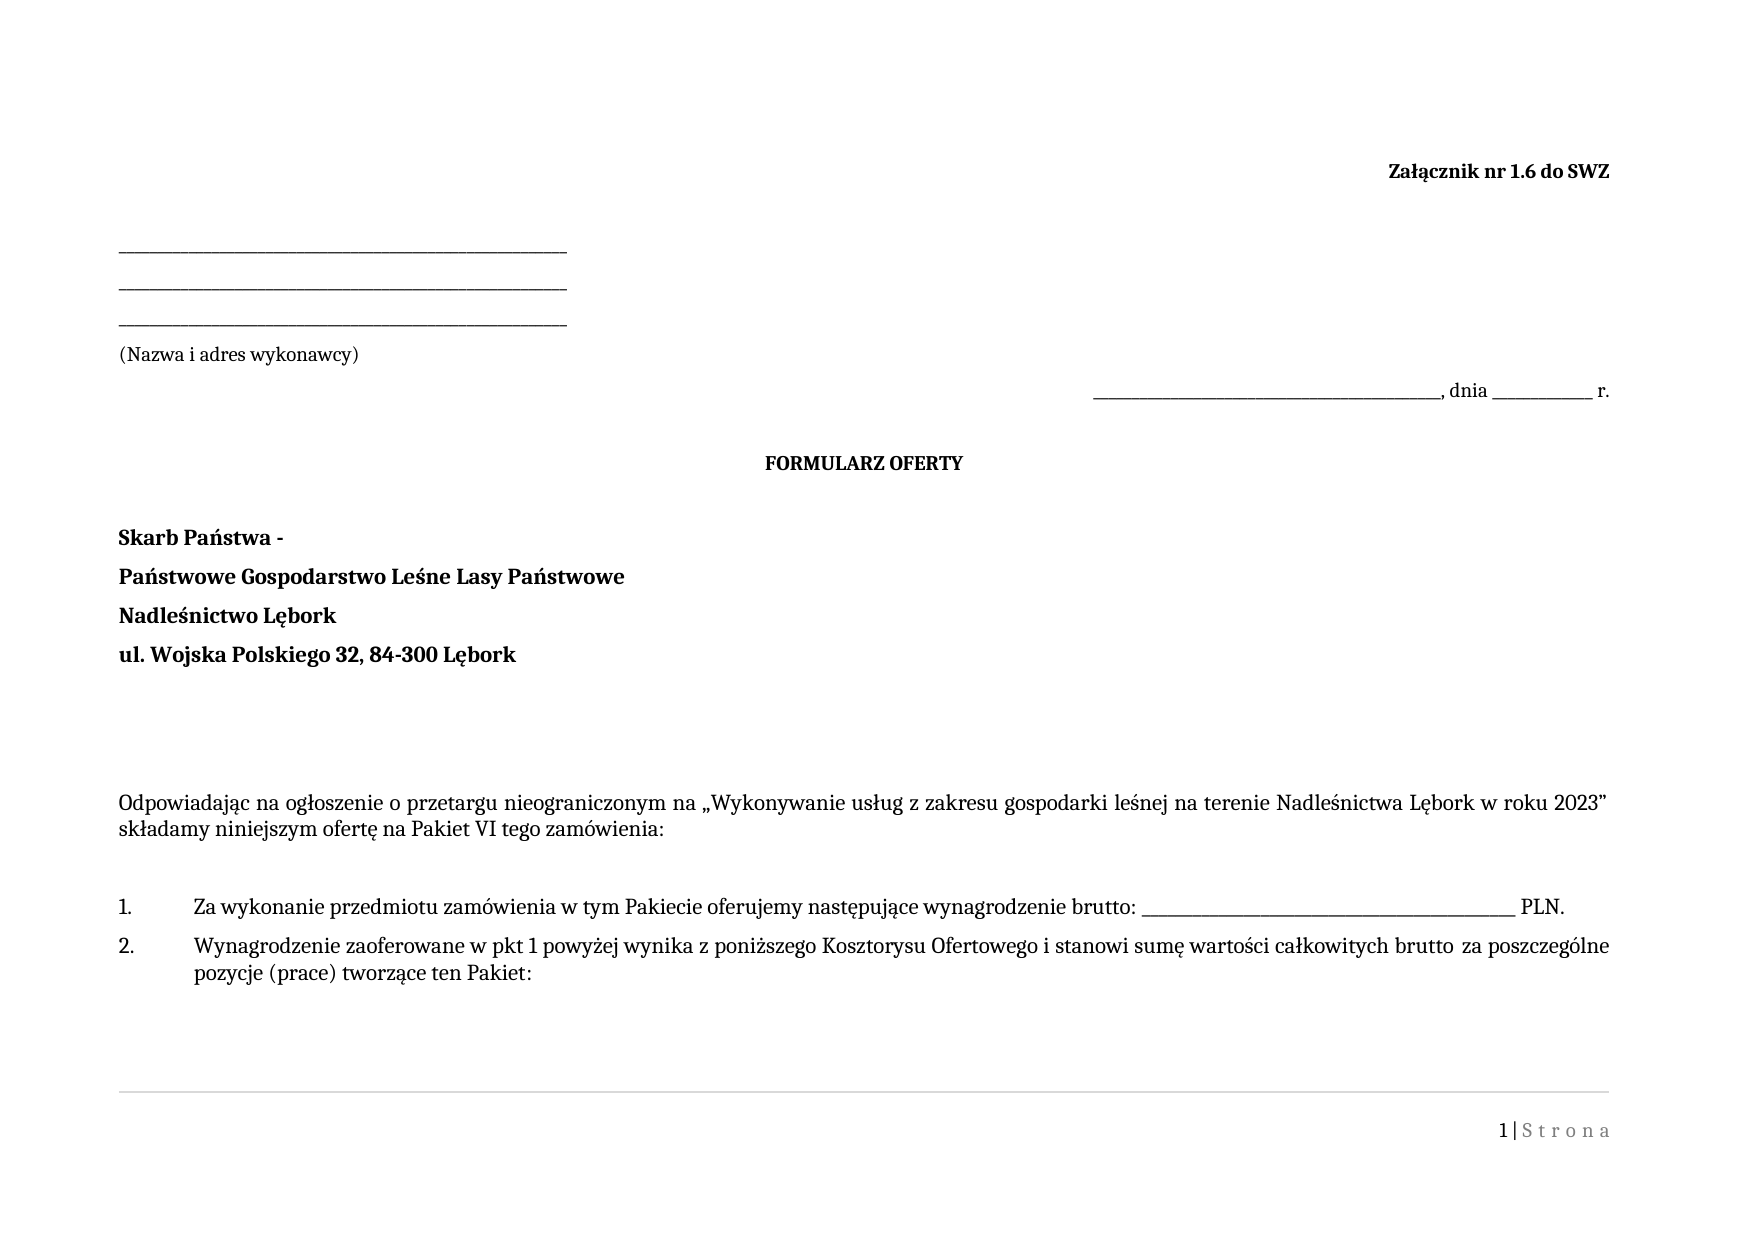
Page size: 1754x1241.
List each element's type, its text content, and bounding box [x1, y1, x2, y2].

text FORMULARZ OFERTY [119, 452, 1609, 476]
text Skarb Państwa - [119, 525, 1609, 551]
text __________________________________________________________ [119, 269, 1609, 293]
text __________________________________________________________ [119, 233, 1609, 257]
text Załącznik nr 1.6 do SWZ [119, 160, 1609, 184]
text __________________________________________________________ [119, 306, 1609, 330]
text Nadleśnictwo Lębork [119, 602, 1609, 629]
text _____________________________________________, dnia _____________ r. [119, 379, 1609, 403]
text ul. Wojska Polskiego 32, 84-300 Lębork [119, 641, 1609, 668]
text Państwowe Gospodarstwo Leśne Lasy Państwowe [119, 564, 1609, 590]
list Za wykonanie przedmiotu zamówienia w tym Pakiecie oferujemy następujące wynagrodzenie brutto: ____________________________________________ PLN. [119, 894, 1609, 920]
text (Nazwa i adres wykonawcy) [119, 342, 1609, 366]
list Wynagrodzenie zaoferowane w pkt 1 powyżej wynika z poniższego Kosztorysu Ofertowego i stanowi sumę wartości całkowitych brutto za poszczególne pozycje (prace) tworzące ten Pakiet: [119, 933, 1609, 986]
text Odpowiadając na ogłoszenie o przetargu nieograniczonym na „Wykonywanie usług z zakresu gospodarki leśnej na terenie Nadleśnictwa Lębork w roku 2023” składamy niniejszym ofertę na Pakiet VI tego zamówienia: [119, 789, 1609, 842]
